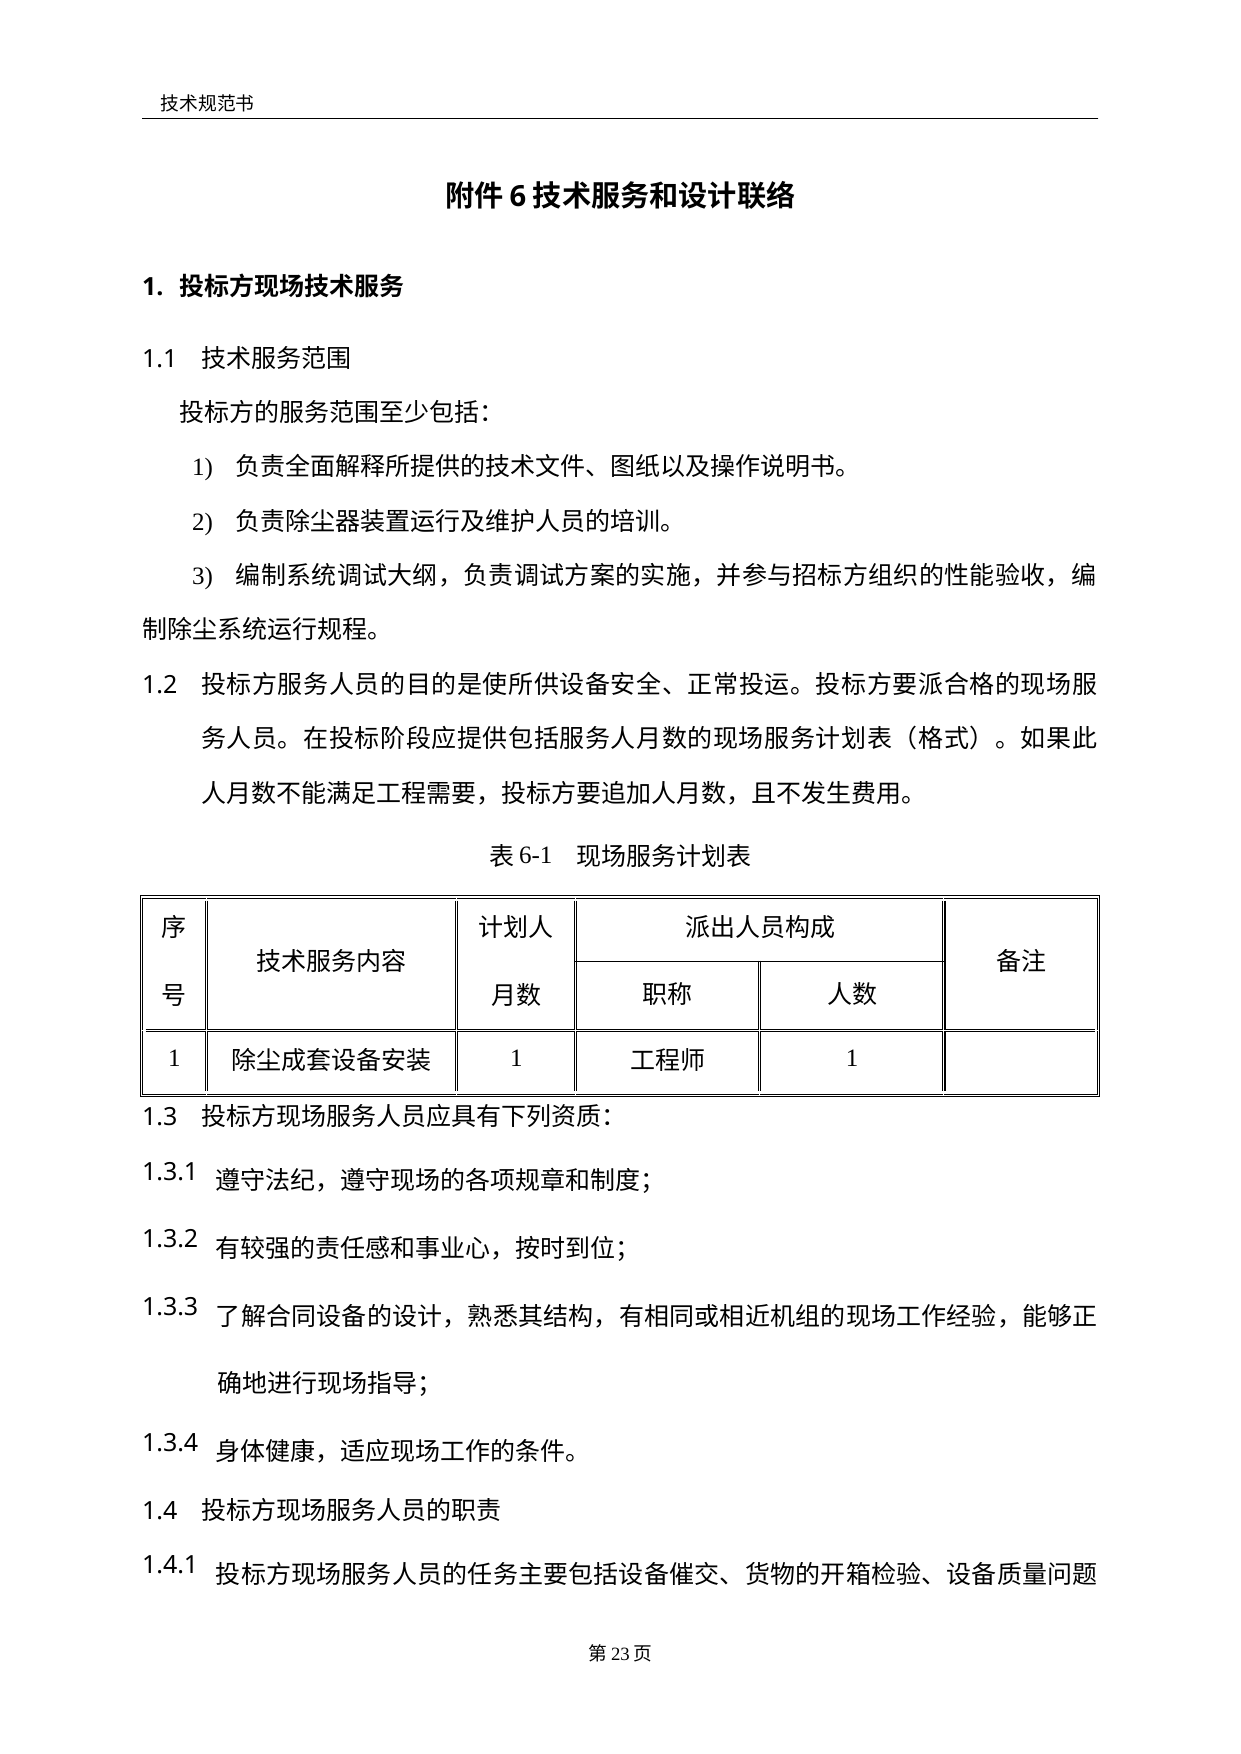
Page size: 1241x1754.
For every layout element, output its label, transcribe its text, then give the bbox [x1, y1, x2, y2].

table_cell 人数 [761, 962, 942, 1028]
table_cell 工程师 [576, 1029, 760, 1093]
table_header 计划人月数 [457, 896, 576, 1028]
list 身体健康，适应现场工作的条件。 [142, 1423, 1098, 1468]
list 负责全面解释所提供的技术文件、图纸以及操作说明书。 [142, 447, 1098, 483]
table_header 派出人员构成 [576, 896, 944, 961]
table_cell 1 [457, 1029, 576, 1093]
subtitle 投标方现场技术服务 [142, 266, 1098, 302]
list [142, 1545, 1098, 1590]
table_cell 除尘成套设备安装 [207, 1029, 457, 1093]
table_header 序号 [142, 896, 207, 1028]
text 表6-1 现场服务计划表 [142, 827, 1098, 873]
list 有较强的责任感和事业心，按时到位； [142, 1219, 1098, 1264]
text 投标方的服务范围至少包括： [142, 392, 1098, 429]
table_header 备注 [944, 899, 1097, 1028]
table_cell 1 [760, 1029, 944, 1093]
list 投标方现场服务人员应具有下列资质： [142, 1097, 1098, 1133]
list 投标方现场服务人员的职责 [142, 1491, 1098, 1527]
table_cell 1 [143, 1029, 207, 1093]
table_header 技术服务内容 [207, 896, 457, 1028]
table_cell [944, 1029, 1097, 1093]
list 了解合同设备的设计，熟悉其结构，有相同或相近机组的现场工作经验，能够正确地进行现场指导； [142, 1287, 1098, 1400]
subtitle 附件6 技术服务和设计联络 [142, 173, 1098, 215]
list 编制系统调试大纲，负责调试方案的实施，并参与招标方组织的性能验收，编制除尘系统运行规程。 [142, 556, 1098, 646]
list 技术服务范围 [142, 338, 1098, 374]
list 遵守法纪，遵守现场的各项规章和制度； [142, 1151, 1098, 1196]
table_cell 职称 [577, 962, 758, 1028]
list 负责除尘器装置运行及维护人员的培训。 [142, 501, 1098, 537]
list 投标方服务人员的目的是使所供设备安全、正常投运。投标方要派合格的现场服务人员。在投标阶段应提供包括服务人月数的现场服务计划表（格式）。如果此人月数不能满足工程需要，投标方要追加人月数，且不发生费用。 [142, 664, 1098, 809]
